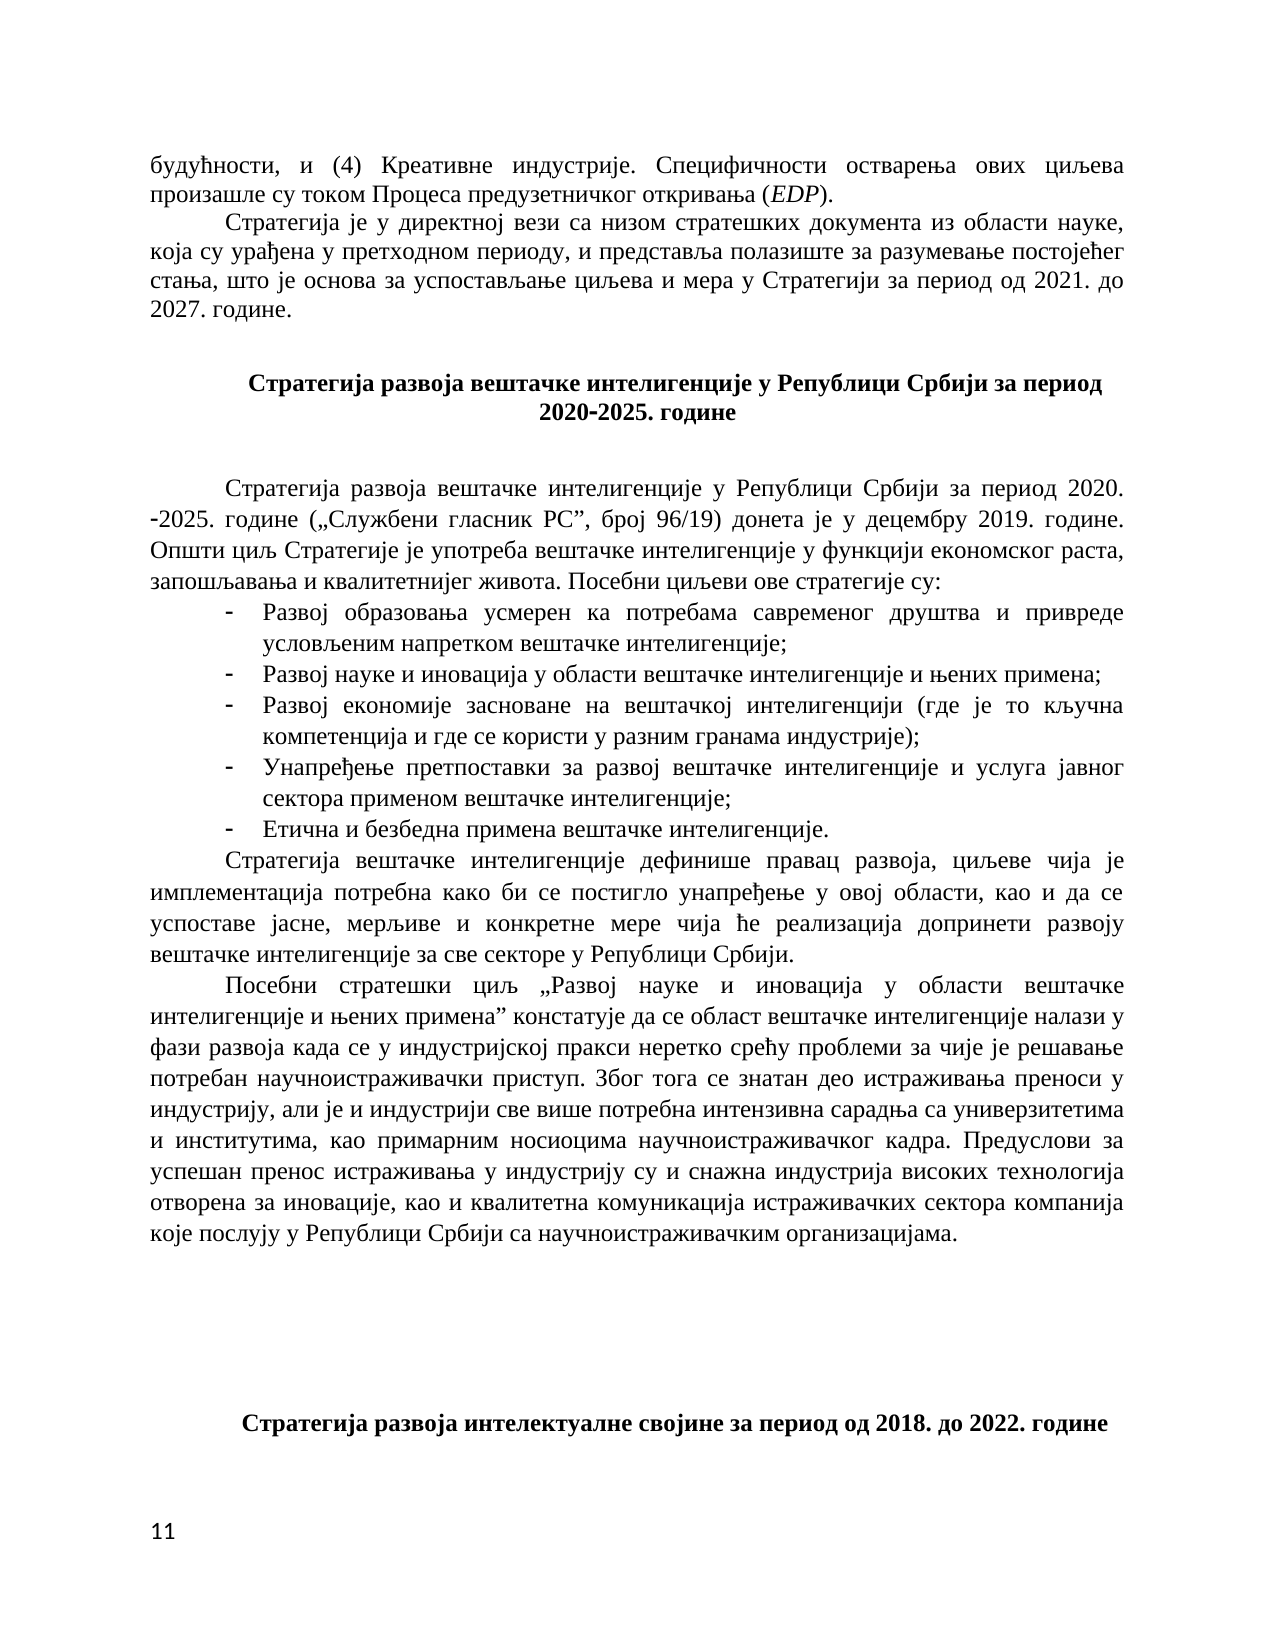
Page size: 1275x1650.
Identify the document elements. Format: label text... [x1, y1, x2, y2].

list Етична и безбедна примена вештачке интелигенције. [225, 814, 1125, 843]
subtitle Стратегија развоја интелектуалне својине за период од 2018. до 2022. године [150, 1408, 1125, 1437]
text Посебни стратешки циљ „Развој науке и иновација у области вештачке интелигенције и њених примена” констатује да се област вештачке интелигенције налази у фази развоја када се у индустријској пракси неретко срећу проблеми за чије је решавање потребан научноистраживачки приступ. Због тога се знатан део истраживања преноси у индустрију, али је и индустрији све више потребна интензивна сарадња са универзитетима и институтима, као примарним носиоцима научноистраживачког кадра. Предуслови за успешан пренос истраживања у индустрију су и снажна индустрија високих технологија отворена за иновације, као и квалитетна комуникација истраживачких сектора компанија које послују у Републици Србији са научноистраживачким организацијама. [150, 970, 1125, 1247]
text Стратегија развоја вештачке интелигенције у Републици Србији за период 2020. 2025. године („Службени гласник РС”, број 96/19) донета је у децембру 2019. године. Општи циљ Стратегије је употреба вештачке интелигенције у функцији економског раста, запошљавања и квалитетнијег живота. Посебни циљеви ове стратегије су: [150, 473, 1125, 595]
list Развој науке и иновација у области вештачке интелигенције и њених примена; [225, 659, 1125, 688]
subtitle Стратегија развоја вештачке интелигенције у Републици Србији за период 20202025. године [150, 368, 1125, 425]
list Унапређење претпоставки за развој вештачке интелигенције и услуга јавног сектора применом вештачке интелигенције; [225, 752, 1125, 812]
list Развој образовања усмерен ка потребама савременог друштва и привреде условљеним напретком вештачке интелигенције; [225, 597, 1125, 657]
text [150, 150, 1125, 207]
text Стратегија вештачке интелигенције дефинише правац развоја, циљеве чија је имплементација потребна како би се постигло унапређење у овој области, као и да се успоставе јасне, мерљиве и конкретне мере чија ће реализација допринети развоју вештачке интелигенције за све секторе у Републици Србији. [150, 846, 1125, 967]
list Развој економије засноване на вештачкој интелигенцији (где је то кључна компетенција и где се користи у разним гранама индустрије); [225, 690, 1125, 750]
text Стратегија је у директној вези са низом стратешких документа из области науке, која су урађена у претходном периоду, и представља полазиште за разумевање постојећег стања, што је основа за успостављање циљева и мера у Стратегији за период од 2021. до 2027. године. [150, 207, 1125, 322]
